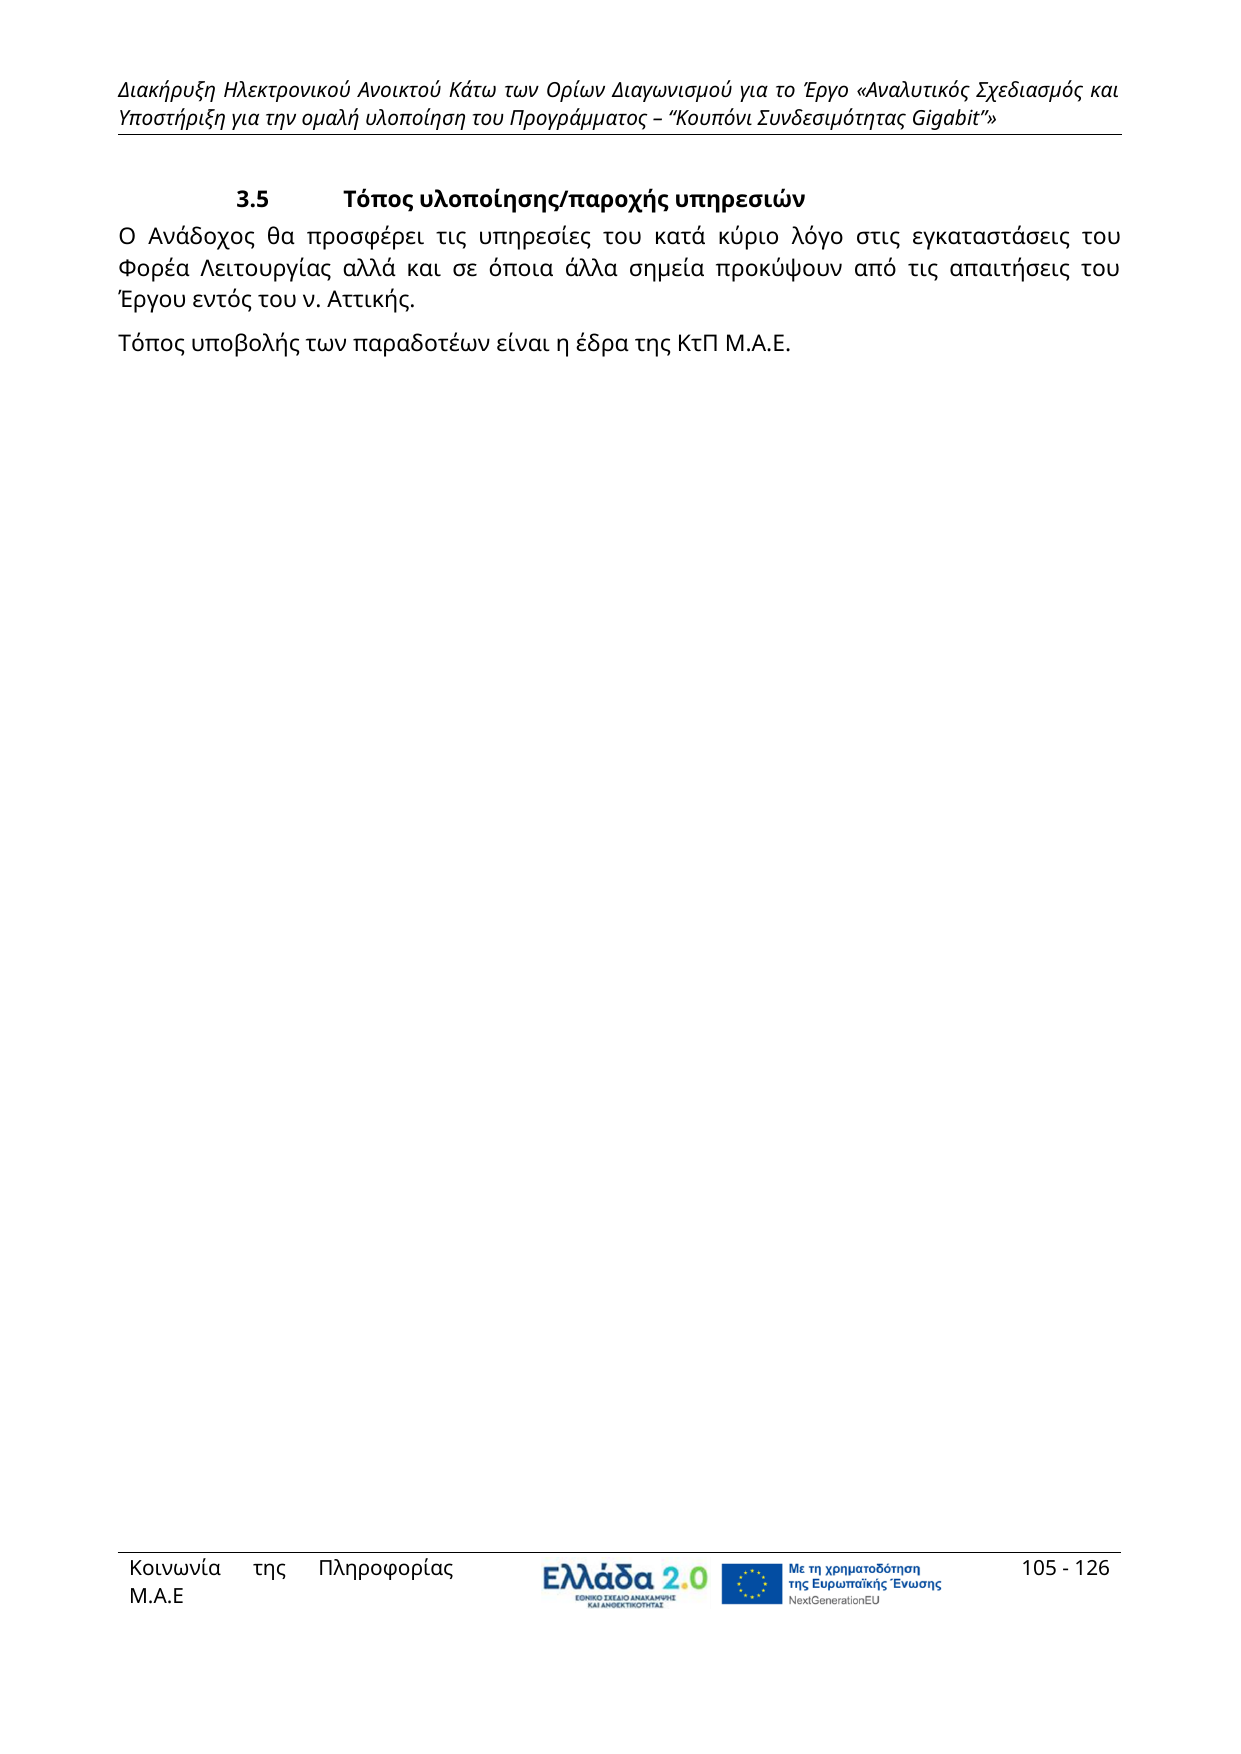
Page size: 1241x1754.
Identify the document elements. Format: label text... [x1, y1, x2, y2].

subtitle Τόπος υλοποίησης/παροχής υπηρεσιών [236, 183, 1122, 214]
text Ο Ανάδοχος θα προσφέρει τις υπηρεσίες του κατά κύριο λόγο στις εγκαταστάσεις του Φορέα Λειτουργίας αλλά και σε όποια άλλα σημεία προκύψουν από τις απαιτήσεις του Έργου εντός του ν. Αττικής. [118, 220, 1122, 314]
text Τόπος υποβολής των παραδοτέων είναι η έδρα της ΚτΠ Μ.Α.Ε. [118, 326, 1122, 358]
picture [541, 1557, 948, 1609]
